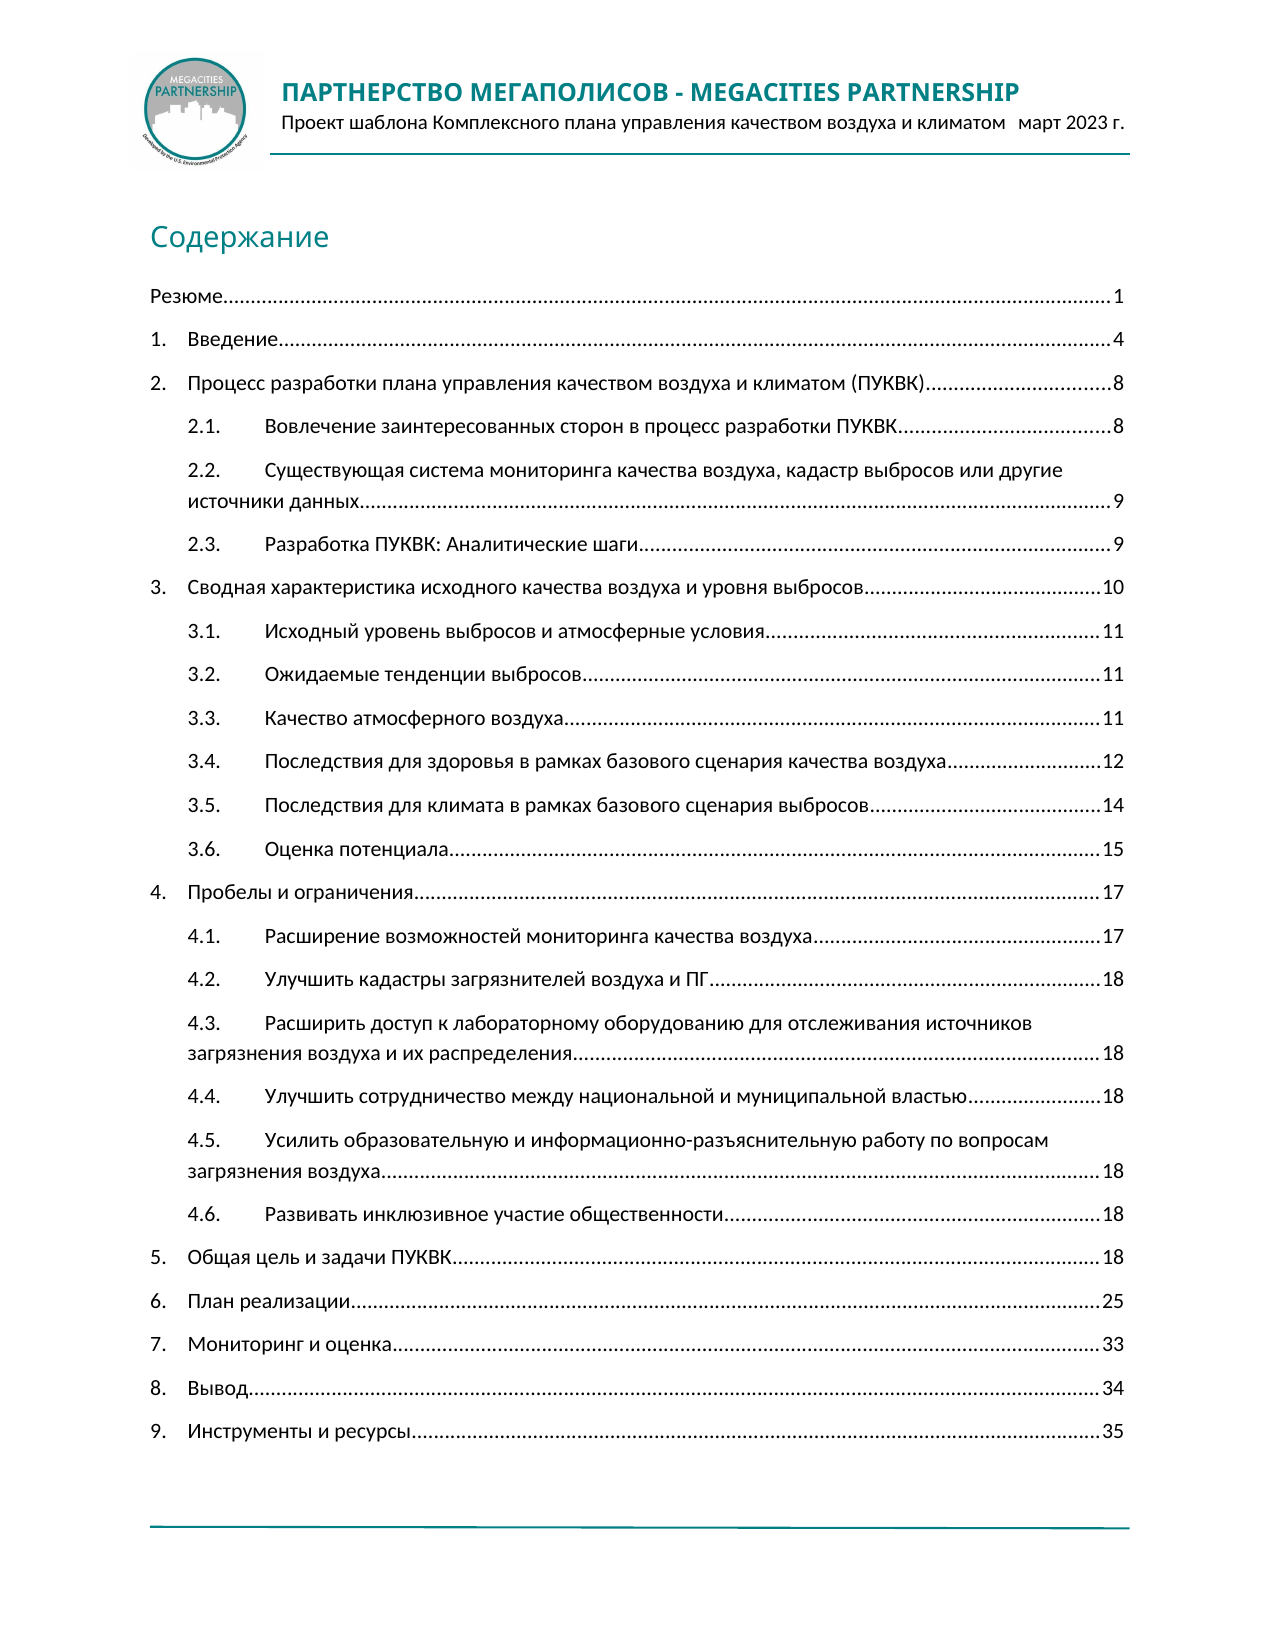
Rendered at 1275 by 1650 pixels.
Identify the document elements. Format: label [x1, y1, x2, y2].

picture [130, 51, 264, 171]
